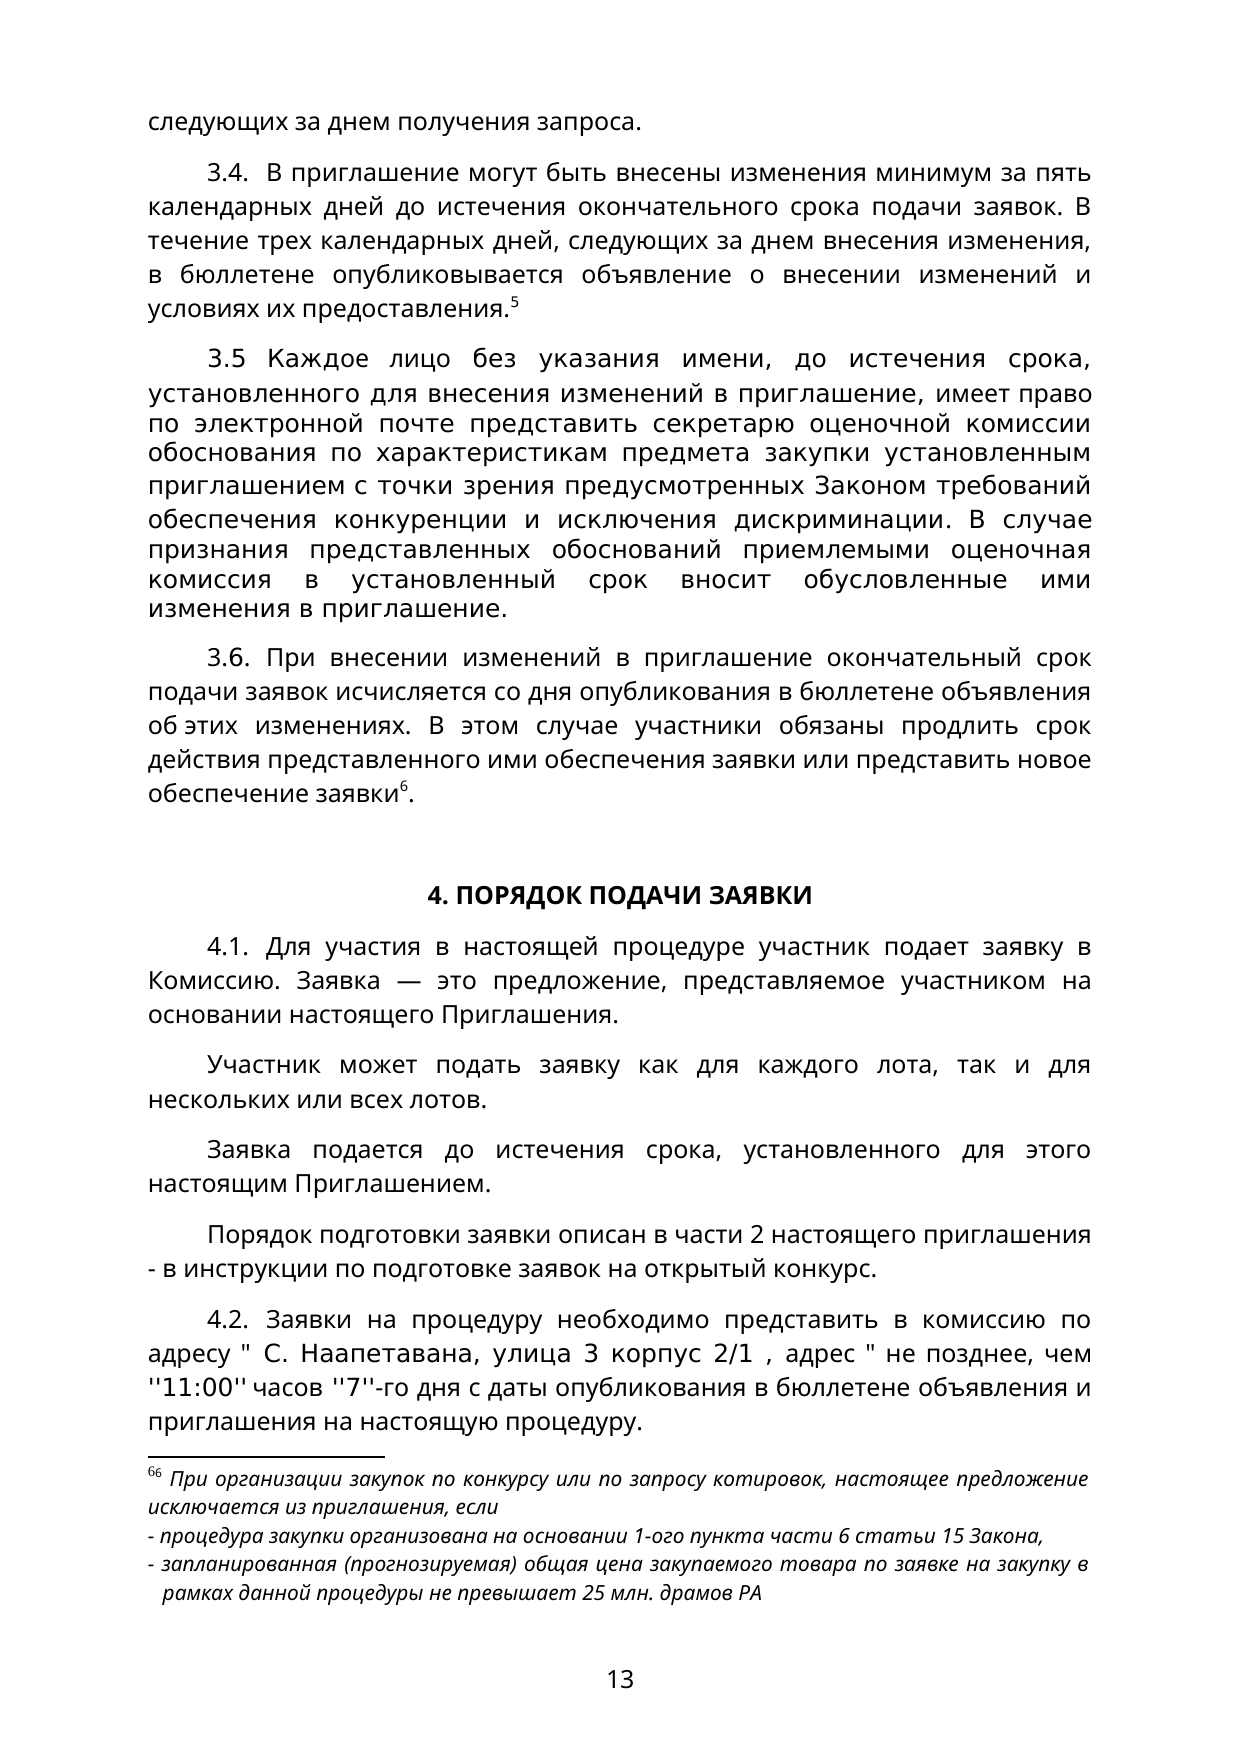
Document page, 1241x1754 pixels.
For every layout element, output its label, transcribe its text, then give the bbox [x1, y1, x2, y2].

text Участник может подать заявку как для каждого лота, так и для нескольких или всех лотов. [148, 1047, 1092, 1115]
text 4.2. Заявки на процедуру необходимо представить в комиссию по адресу " С. Наапетавана, улица 3 корпус 2/1 , адрес " не позднее, чем ''11:00'' часов ''7''-го дня с даты опубликования в бюллетене объявления и приглашения на настоящую процедуру. [148, 1302, 1092, 1438]
text 4. ПОРЯДОК ПОДАЧИ ЗАЯВКИ [148, 878, 1092, 912]
text Заявка подается до истечения срока, установленного для этого настоящим Приглашением. [148, 1132, 1092, 1200]
text 3.4. В приглашение могут быть внесены изменения минимум за пять календарных дней до истечения окончательного срока подачи заявок. В течение трех календарных дней, следующих за днем внесения изменения, в бюллетене опубликовывается объявление о внесении изменений и условиях их предоставления.5 [148, 154, 1092, 324]
text 3.3. Разъяснения не предоставляется, если запрос представлен с нарушением установленного настоящим разделом срока, а также в случае, если запрос выходит за рамки содержания настоящего Приглашения, или если запрос касается соответствия технических характеристик предлагаемых участником товаров техническим характеристикам, предусмотренным настоящим приглашением. При этом участник в письменной форме уведомляется об основаниях непредоставления разъяснения в течение двух календарных дней, следующих за днем получения запроса. [148, 103, 1092, 137]
text 4.1. Для участия в настоящей процедуре участник подает заявку в Комиссию. Заявка — это предложение, представляемое участником на основании настоящего Приглашения. [148, 928, 1092, 1031]
text 3.6. При внесении изменений в приглашение окончательный срок подачи заявок исчисляется со дня опубликования в бюллетене объявления об этих изменениях. В этом случае участники обязаны продлить срок действия представленного ими обеспечения заявки или представить новое обеспечение заявки6. [148, 640, 1092, 810]
text Порядок подготовки заявки описан в части 2 настоящего приглашения - в инструкции по подготовке заявок на открытый конкурс. [148, 1217, 1092, 1285]
text 3.5 Каждое лицо без указания имени, до истечения срока, установленного для внесения изменений в приглашение, имеет право по электронной почте представить секретарю оценочной комиссии обоснования по характеристикам предмета закупки установленным приглашением с точки зрения предусмотренных Законом требований обеспечения конкуренции и исключения дискриминации. В случае признания представленных обоснований приемлемыми оценочная комиссия в установленный срок вносит обусловленные ими изменения в приглашение. [148, 341, 1092, 623]
